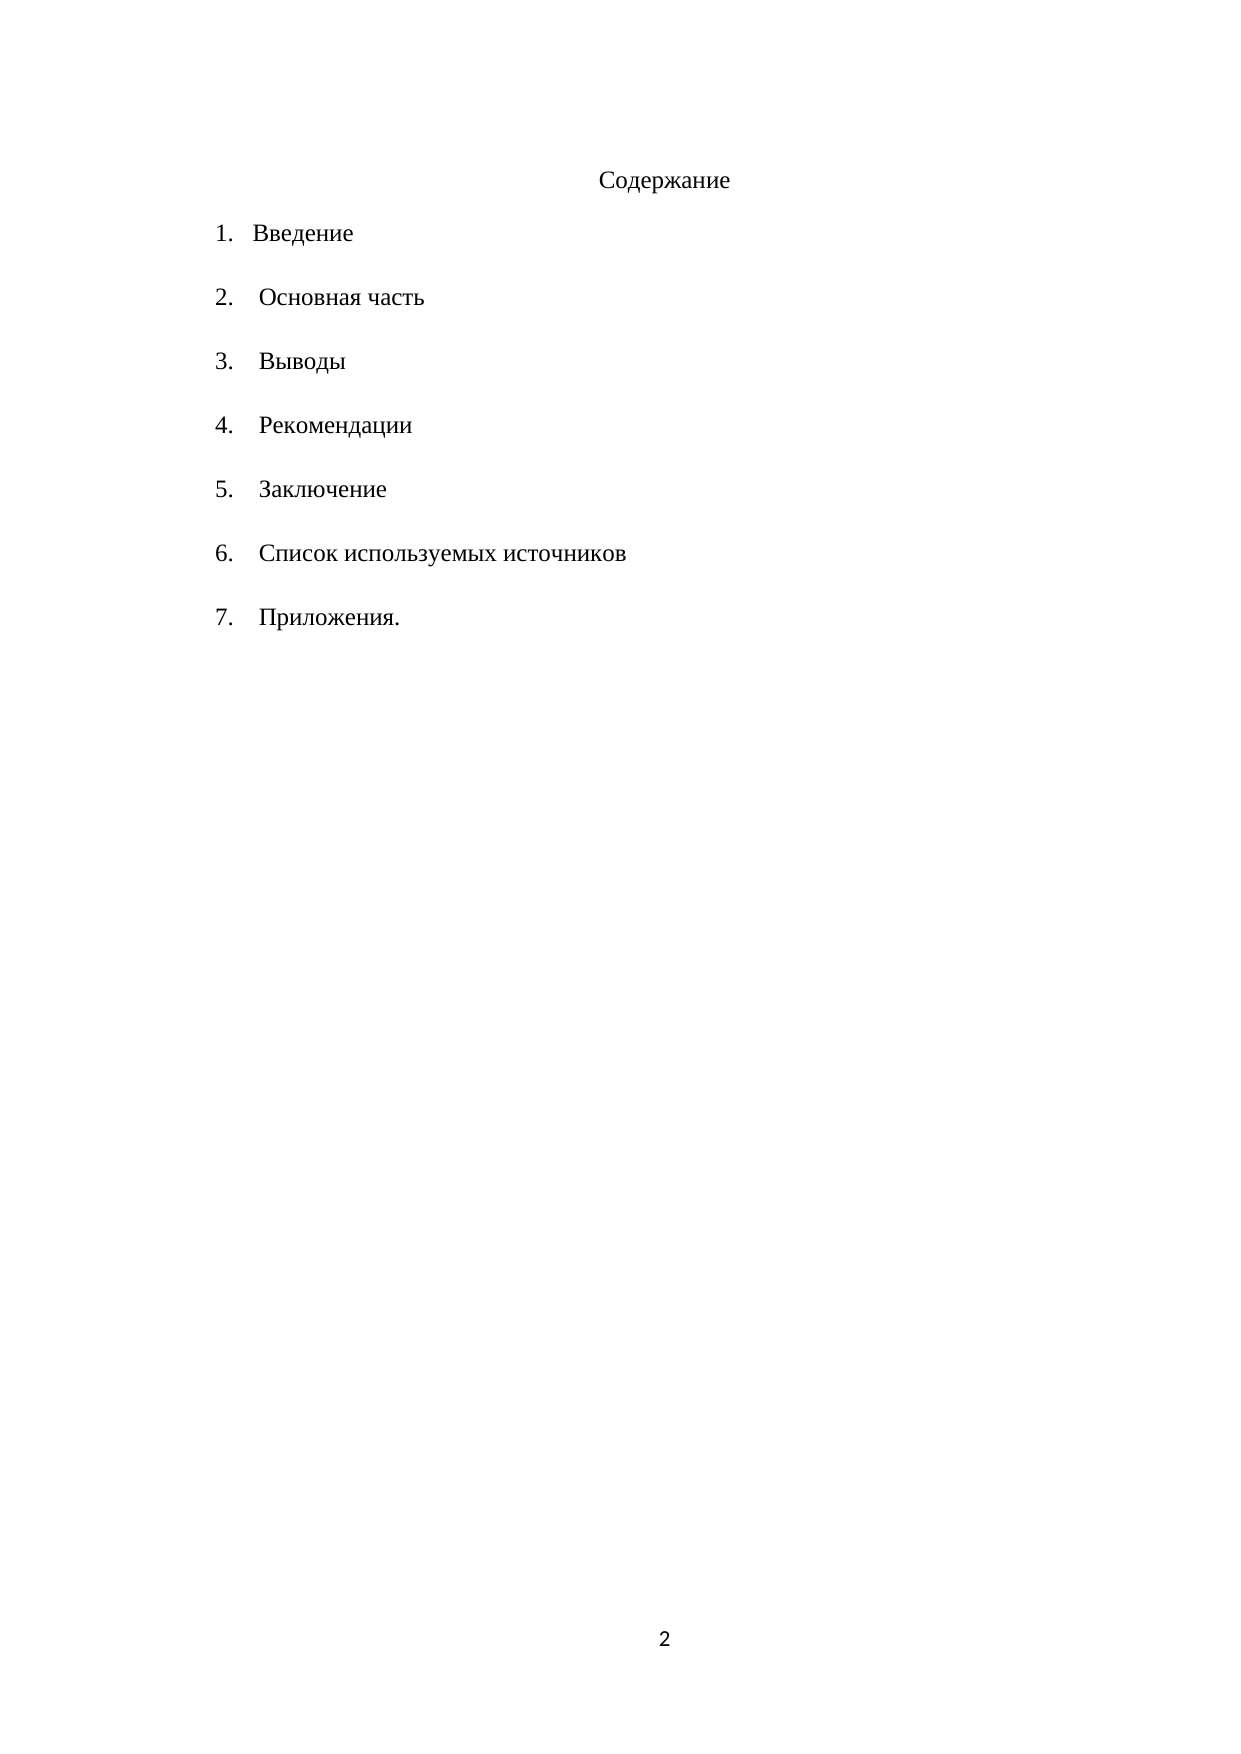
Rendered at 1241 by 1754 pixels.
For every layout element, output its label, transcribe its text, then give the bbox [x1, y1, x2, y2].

list Выводы [215, 346, 1152, 375]
list Основная часть [215, 282, 1152, 311]
list Список используемых источников [215, 538, 1152, 567]
text Содержание [177, 165, 1152, 193]
list Рекомендации [215, 410, 1152, 439]
list Введение [215, 218, 1152, 247]
list Заключение [215, 474, 1152, 503]
list Приложения. [215, 602, 1152, 631]
